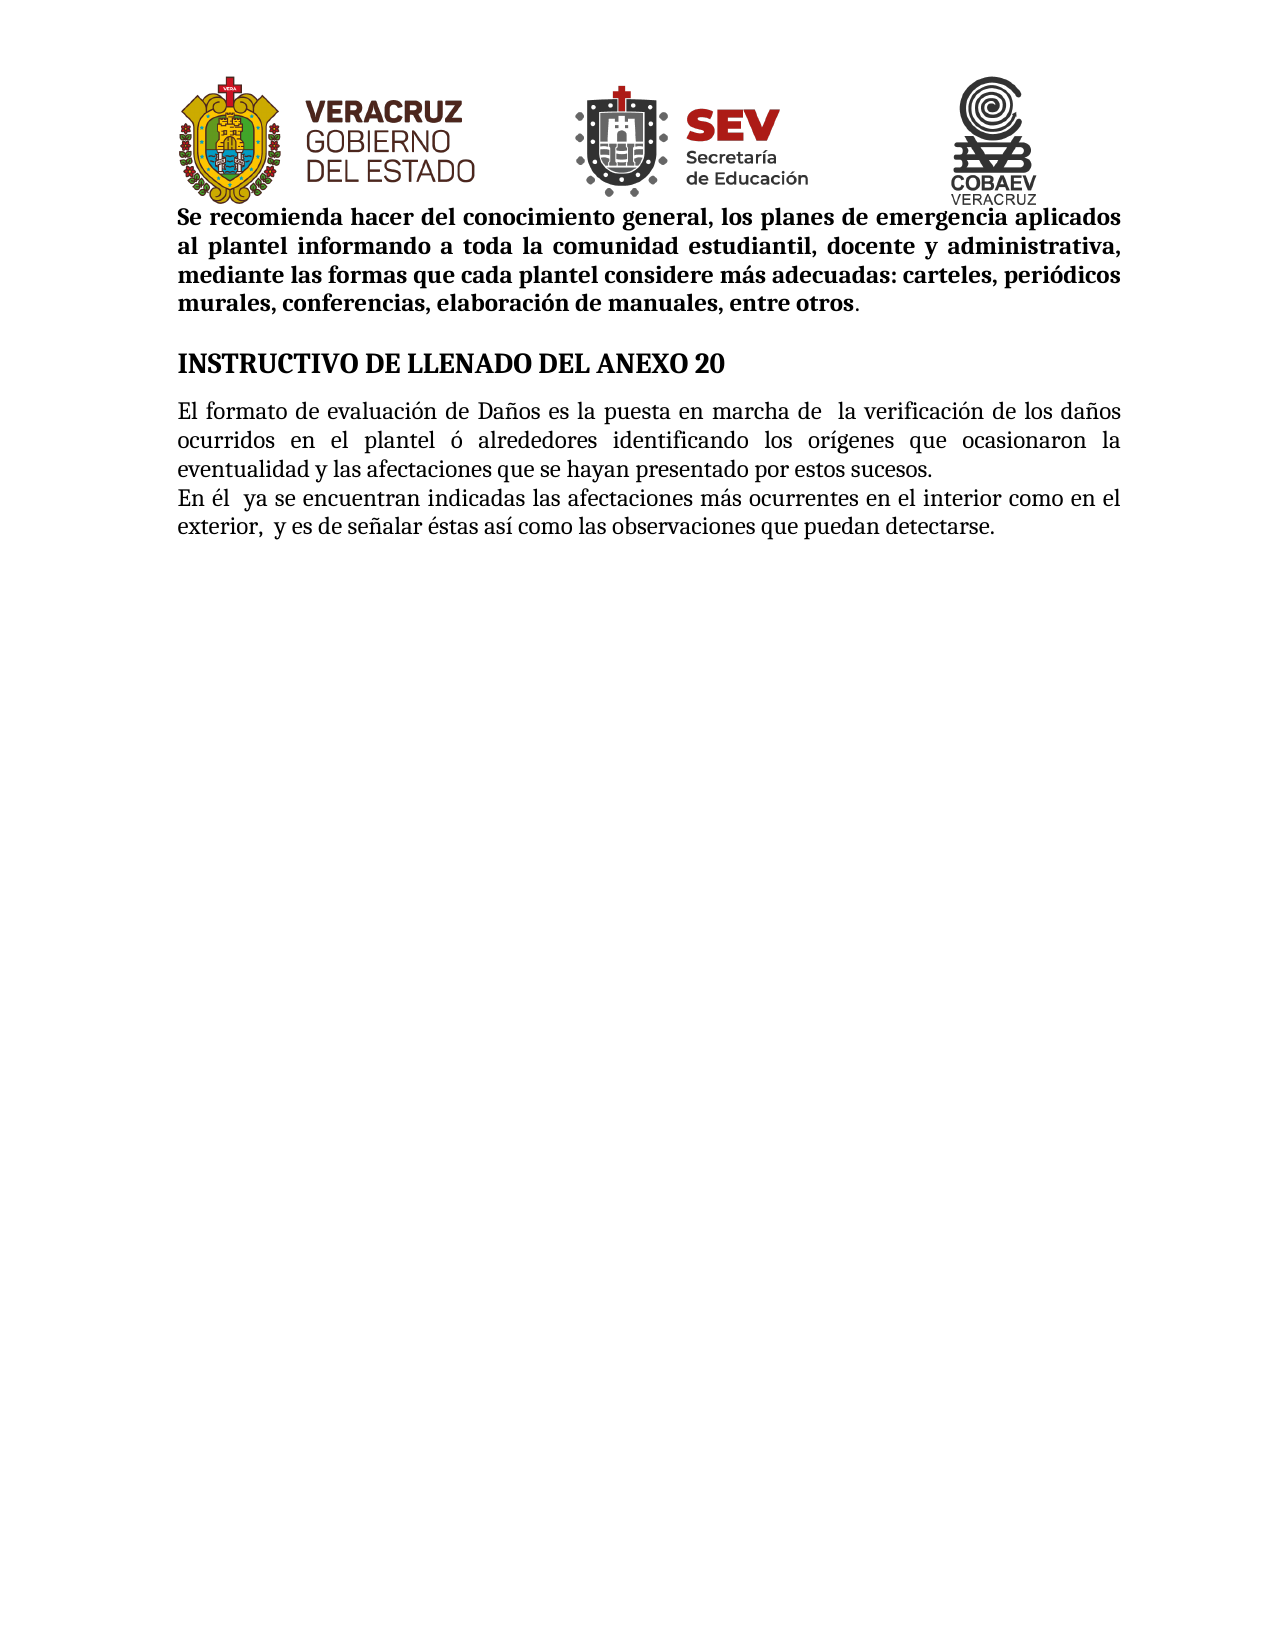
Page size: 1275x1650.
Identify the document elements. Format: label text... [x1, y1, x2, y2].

text El formato de evaluación de Daños es la puesta en marcha de la verificación de los daños ocurridos en el plantel ó alrededores identificando los orígenes que ocasionaron la eventualidad y las afectaciones que se hayan presentado por estos sucesos. [177, 397, 1122, 483]
text En él ya se encuentran indicadas las afectaciones más ocurrentes en el interior como en el exterior, y es de señalar éstas así como las observaciones que puedan detectarse. [177, 483, 1122, 541]
picture [177, 75, 1038, 203]
text INSTRUCTIVO DE LLENADO DEL ANEXO 20 [177, 347, 1122, 380]
text Se recomienda hacer del conocimiento general, los planes de emergencia aplicados al plantel informando a toda la comunidad estudiantil, docente y administrativa, mediante las formas que cada plantel considere más adecuadas: carteles, periódicos murales, conferencias, elaboración de manuales, entre otros. [177, 203, 1122, 318]
